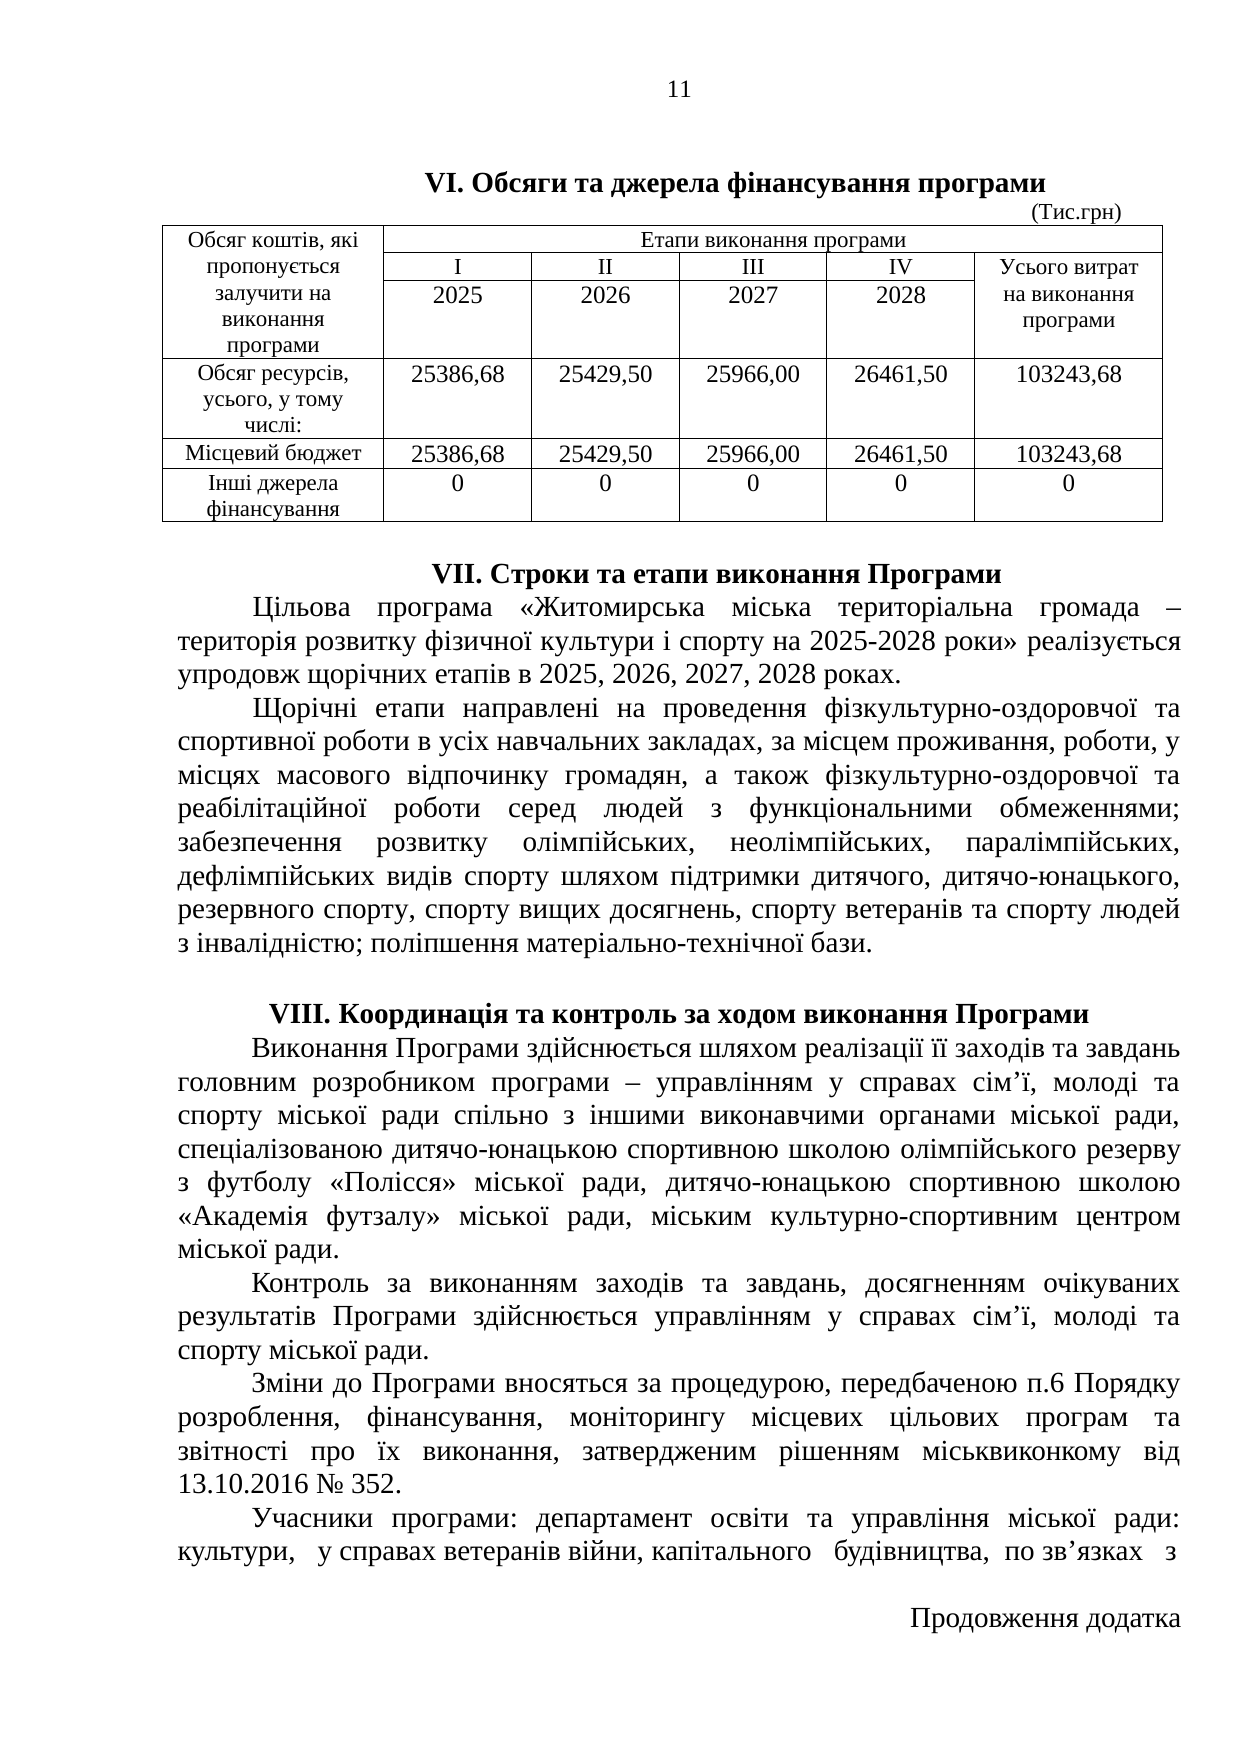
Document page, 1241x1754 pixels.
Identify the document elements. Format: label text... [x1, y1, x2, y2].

table_cell 25386,68 [384, 439, 531, 467]
text VІІ. Строки та етапи виконання Програми [177, 556, 1181, 589]
table_cell 0 [532, 469, 679, 521]
text (Тис.грн) [290, 198, 1181, 225]
text Виконання Програми здійснюється шляхом реалізації її заходів та завдань головним розробником програми – управлінням у справах сім’ї, молоді та спорту міської ради спільно з іншими виконавчими органами міської ради, спеціалізованою дитячо-юнацькою спортивною школою олімпійського резерву з футболу «Полісся» міської ради, дитячо-юнацькою спортивною школою «Академія футзалу» міської ради, міським культурно-спортивним центром міської ради. [177, 1030, 1181, 1265]
table_cell 25386,68 [384, 359, 531, 438]
table_cell 25966,00 [680, 439, 826, 467]
text VІІІ. Координація та контроль за ходом виконання Програми [177, 997, 1181, 1030]
table_header Обсяг коштів, які пропонується залучити на виконання програми [163, 226, 383, 358]
table_cell 25429,50 [532, 439, 679, 467]
text Учасники програми: департамент освіти та управління міської ради: культури, у справах ветеранів війни, капітального будівництва, по зв’язках з [177, 1500, 1181, 1567]
table_cell 0 [975, 469, 1162, 521]
table_cell Інші джерела фінансування [163, 469, 383, 521]
text Щорічні етапи направлені на проведення фізкультурно-оздоровчої та спортивної роботи в усіх навчальних закладах, за місцем проживання, роботи, у місцях масового відпочинку громадян, а також фізкультурно-оздоровчої та реабілітаційної роботи серед людей з функціональними обмеженнями; забезпечення розвитку олімпійських, неолімпійських, паралімпійських, дефлімпійських видів спорту шляхом підтримки дитячого, дитячо-юнацького, резервного спорту, спорту вищих досягнень, спорту ветеранів та спорту людей з інвалідністю; поліпшення матеріально-технічної бази. [177, 690, 1181, 958]
table_cell 2028 [827, 281, 974, 358]
table_header Етапи виконання програми [384, 226, 1162, 252]
text Цільова програма «Житомирська міська територіальна громада – територія розвитку фізичної культури і спорту на 2025-2028 роки» реалізується упродовж щорічних етапів в 2025, 2026, 2027, 2028 роках. [177, 589, 1181, 690]
table_cell ІІ [532, 253, 679, 279]
table_cell 25966,00 [680, 359, 826, 438]
table_cell IV [827, 253, 974, 279]
table_cell 2026 [532, 281, 679, 358]
table_cell 2027 [680, 281, 826, 358]
table_cell 26461,50 [827, 439, 974, 467]
text Продовження додатка [177, 1600, 1181, 1634]
table_cell 0 [680, 469, 826, 521]
text VІ. Обсяги та джерела фінансування програми [290, 165, 1181, 198]
table_cell Усього витрат на виконання програми [975, 253, 1162, 358]
table_cell 0 [827, 469, 974, 521]
table_cell ІІІ [680, 253, 826, 279]
text Зміни до Програми вносяться за процедурою, передбаченою п.6 Порядку розроблення, фінансування, моніторингу місцевих цільових програм та звітності про їх виконання, затвердженим рішенням міськвиконкому від 13.10.2016 № 352. [177, 1366, 1181, 1500]
table_cell 26461,50 [827, 359, 974, 438]
table_cell 103243,68 [975, 359, 1162, 438]
table_cell 103243,68 [975, 439, 1162, 467]
table_cell Обсяг ресурсів, усього, у тому числі: [163, 359, 383, 438]
table_cell Місцевий бюджет [163, 439, 383, 467]
table_cell 25429,50 [532, 359, 679, 438]
table_cell 2025 [384, 281, 531, 358]
text Контроль за виконанням заходів та завдань, досягненням очікуваних результатів Програми здійснюється управлінням у справах сім’ї, молоді та спорту міської ради. [177, 1265, 1181, 1366]
table_cell 0 [384, 469, 531, 521]
table_cell І [384, 253, 531, 279]
